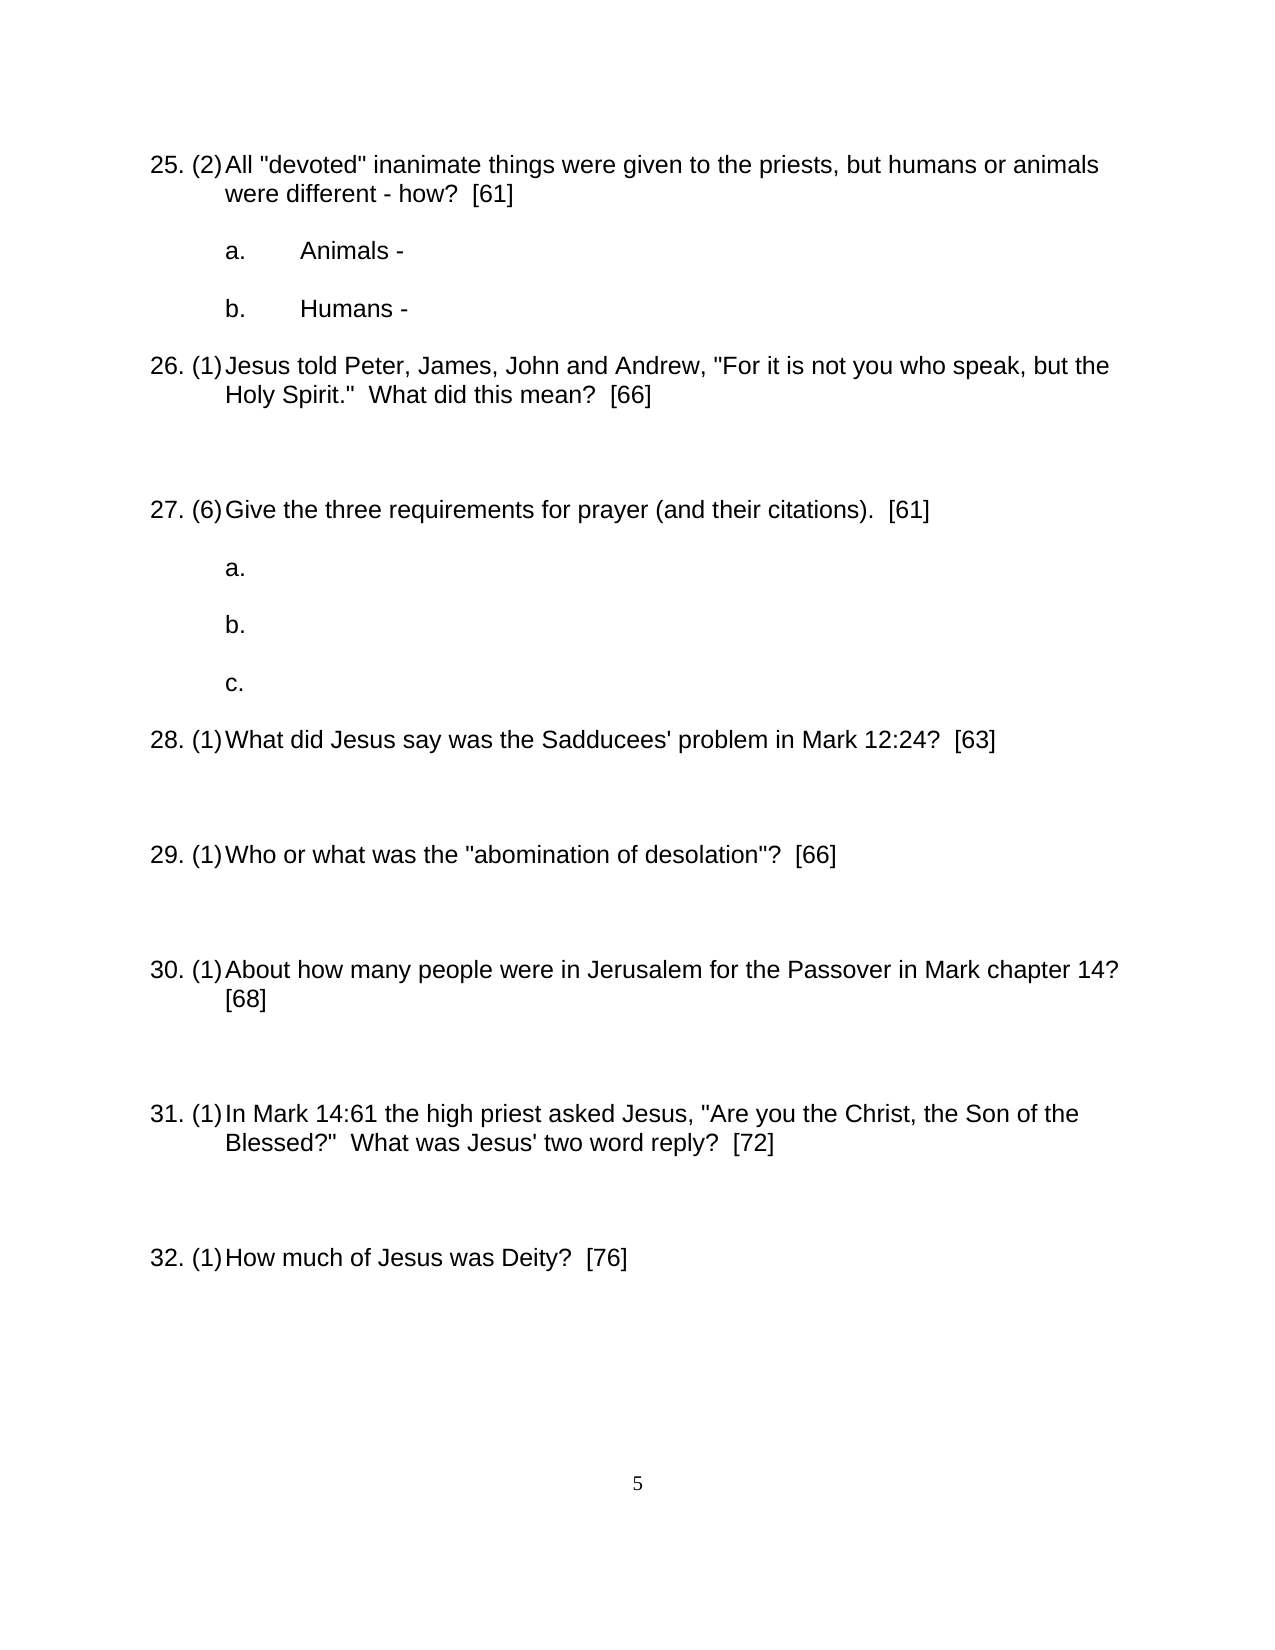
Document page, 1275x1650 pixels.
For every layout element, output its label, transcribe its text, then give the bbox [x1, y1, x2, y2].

text 29. (1) Who or what was the "abomination of desolation"? [66] [150, 840, 1125, 869]
text a. [150, 552, 1125, 581]
text a. Animals - [150, 236, 1125, 265]
text b. [225, 610, 1125, 639]
text 26. (1) Jesus told Peter, James, John and Andrew, "For it is not you who speak, but the Holy Spirit." What did this mean? [66] [150, 351, 1125, 409]
text c. [225, 667, 1125, 696]
text 28. (1) What did Jesus say was the Sadducees' problem in Mark 12:24? [63] [150, 725, 1125, 754]
text 25. (2) All "devoted" inanimate things were given to the priests, but humans or animals were different - how? [61] [150, 150, 1125, 207]
text 30. (1) About how many people were in Jerusalem for the Passover in Mark chapter 14? [68] [150, 955, 1125, 1012]
text b. Humans - [150, 294, 1125, 322]
text 31. (1) In Mark 14:61 the high priest asked Jesus, "Are you the Christ, the Son of the Blessed?" What was Jesus' two word reply? [72] [150, 1099, 1125, 1156]
text 27. (6) Give the three requirements for prayer (and their citations). [61] [150, 495, 1125, 524]
text 32. (1) How much of Jesus was Deity? [76] [150, 1242, 1125, 1271]
